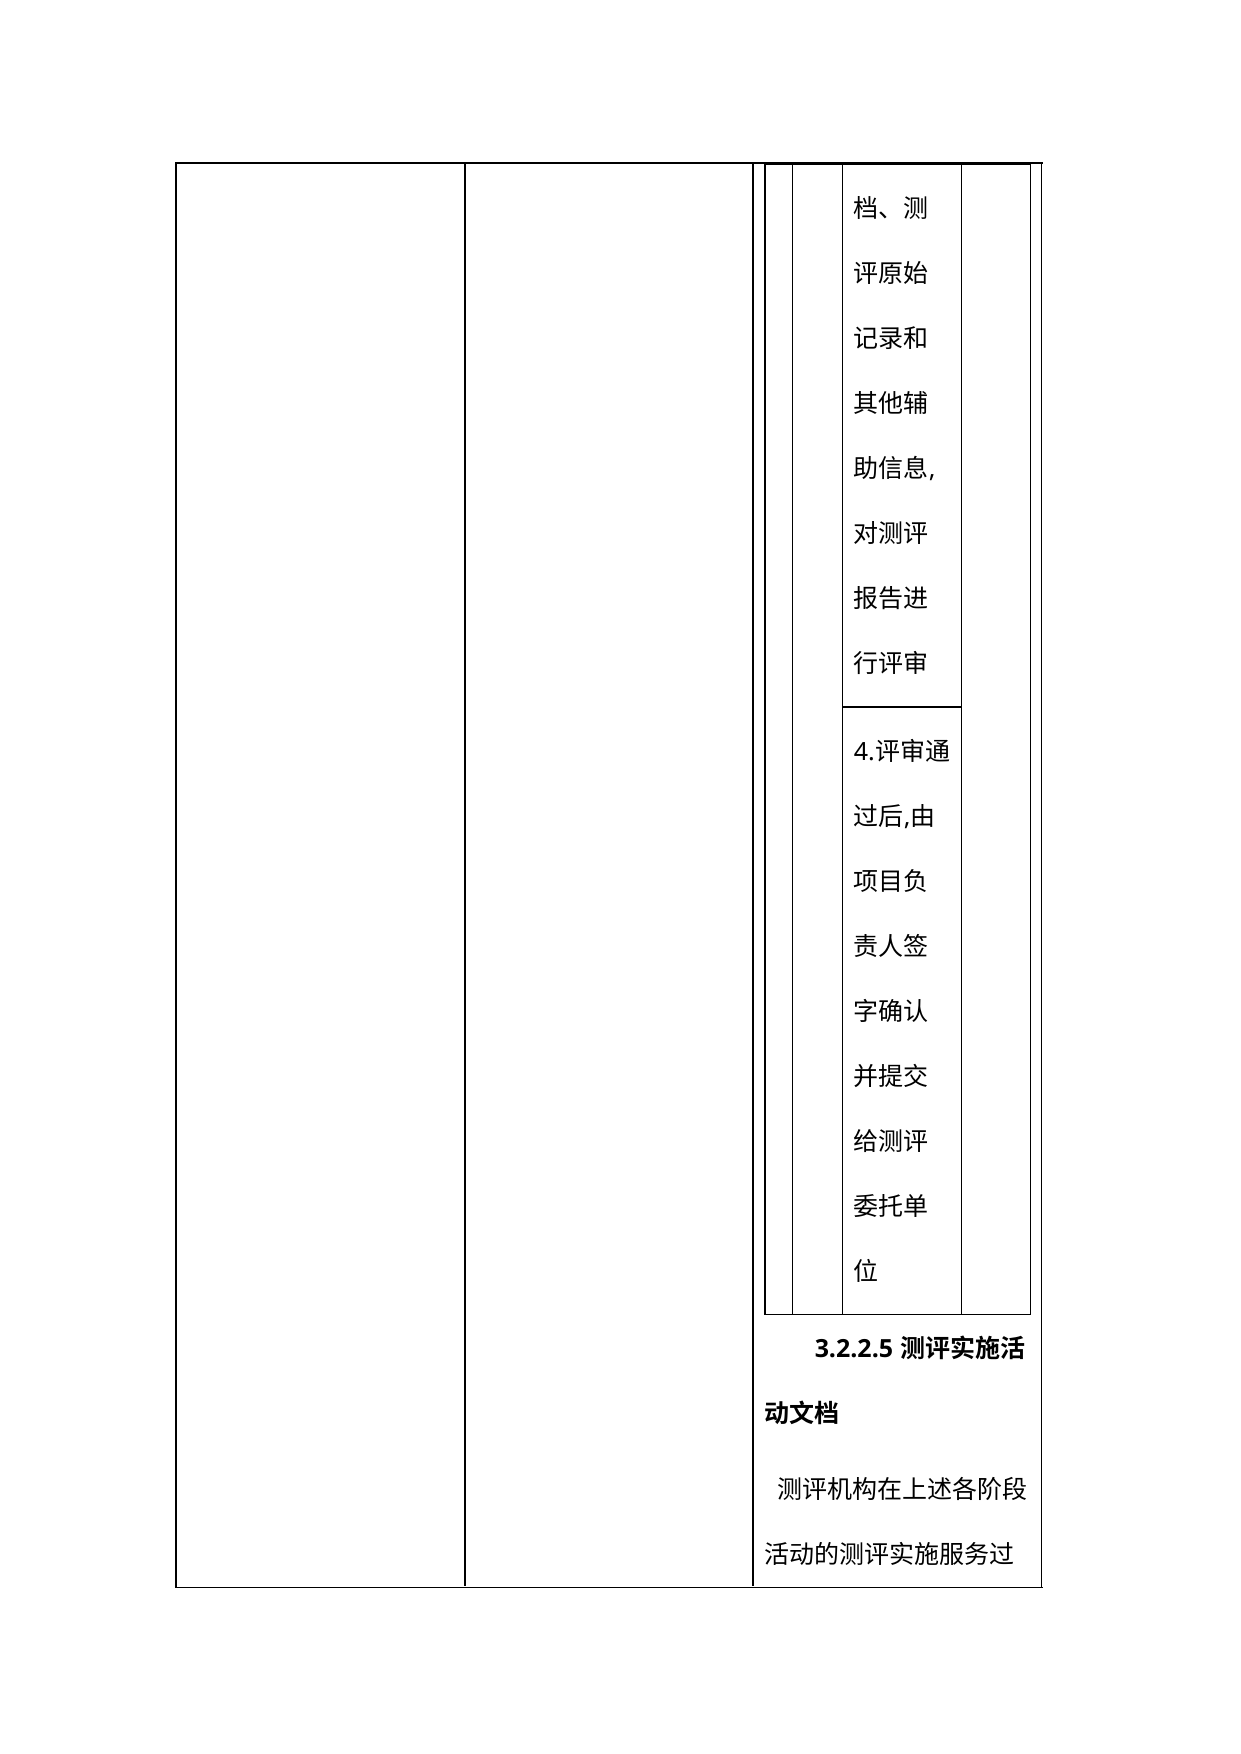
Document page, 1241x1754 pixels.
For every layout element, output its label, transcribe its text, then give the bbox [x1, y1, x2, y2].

table_cell 1 [177, 164, 464, 1586]
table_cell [754, 164, 1041, 1586]
table_cell [466, 164, 752, 1586]
